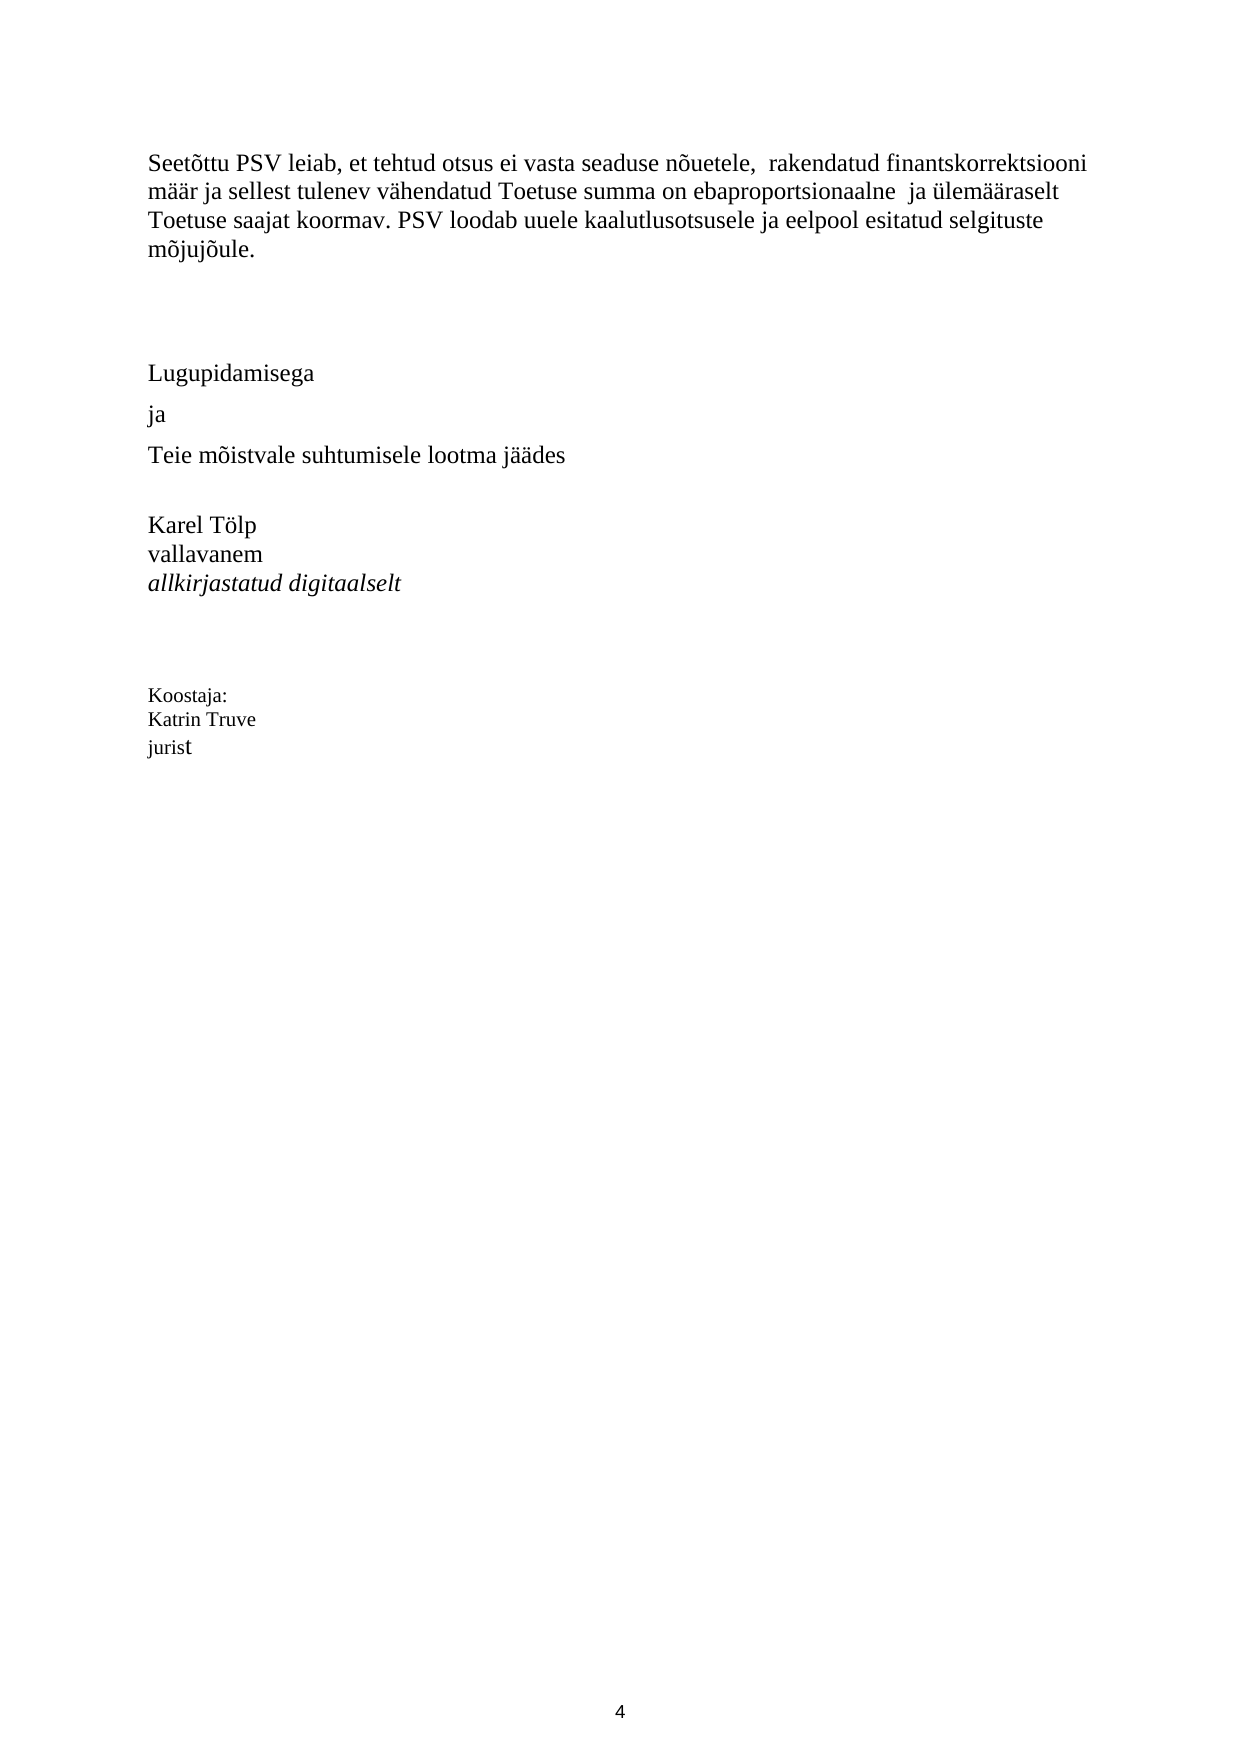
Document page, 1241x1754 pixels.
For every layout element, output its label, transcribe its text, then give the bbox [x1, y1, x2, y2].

text ja [148, 399, 1092, 428]
text allkirjastatud digitaalselt [148, 568, 1092, 596]
text Seetõttu PSV leiab, et tehtud otsus ei vasta seaduse nõuetele, rakendatud finantskorrektsiooni määr ja sellest tulenev vähendatud Toetuse summa on ebaproportsionaalne ja ülemääraselt Toetuse saajat koormav. PSV loodab uuele kaalutlusotsusele ja eelpool esitatud selgituste mõjujõule. [148, 148, 1092, 263]
text Karel Tölp [148, 510, 1092, 539]
text Katrin Truve [148, 707, 1092, 731]
text vallavanem [148, 539, 1092, 568]
text jurist [148, 731, 1092, 759]
text Koostaja: [148, 683, 1092, 707]
text Teie mõistvale suhtumisele lootma jäädes [148, 440, 1092, 469]
text Lugupidamisega [148, 358, 1092, 386]
